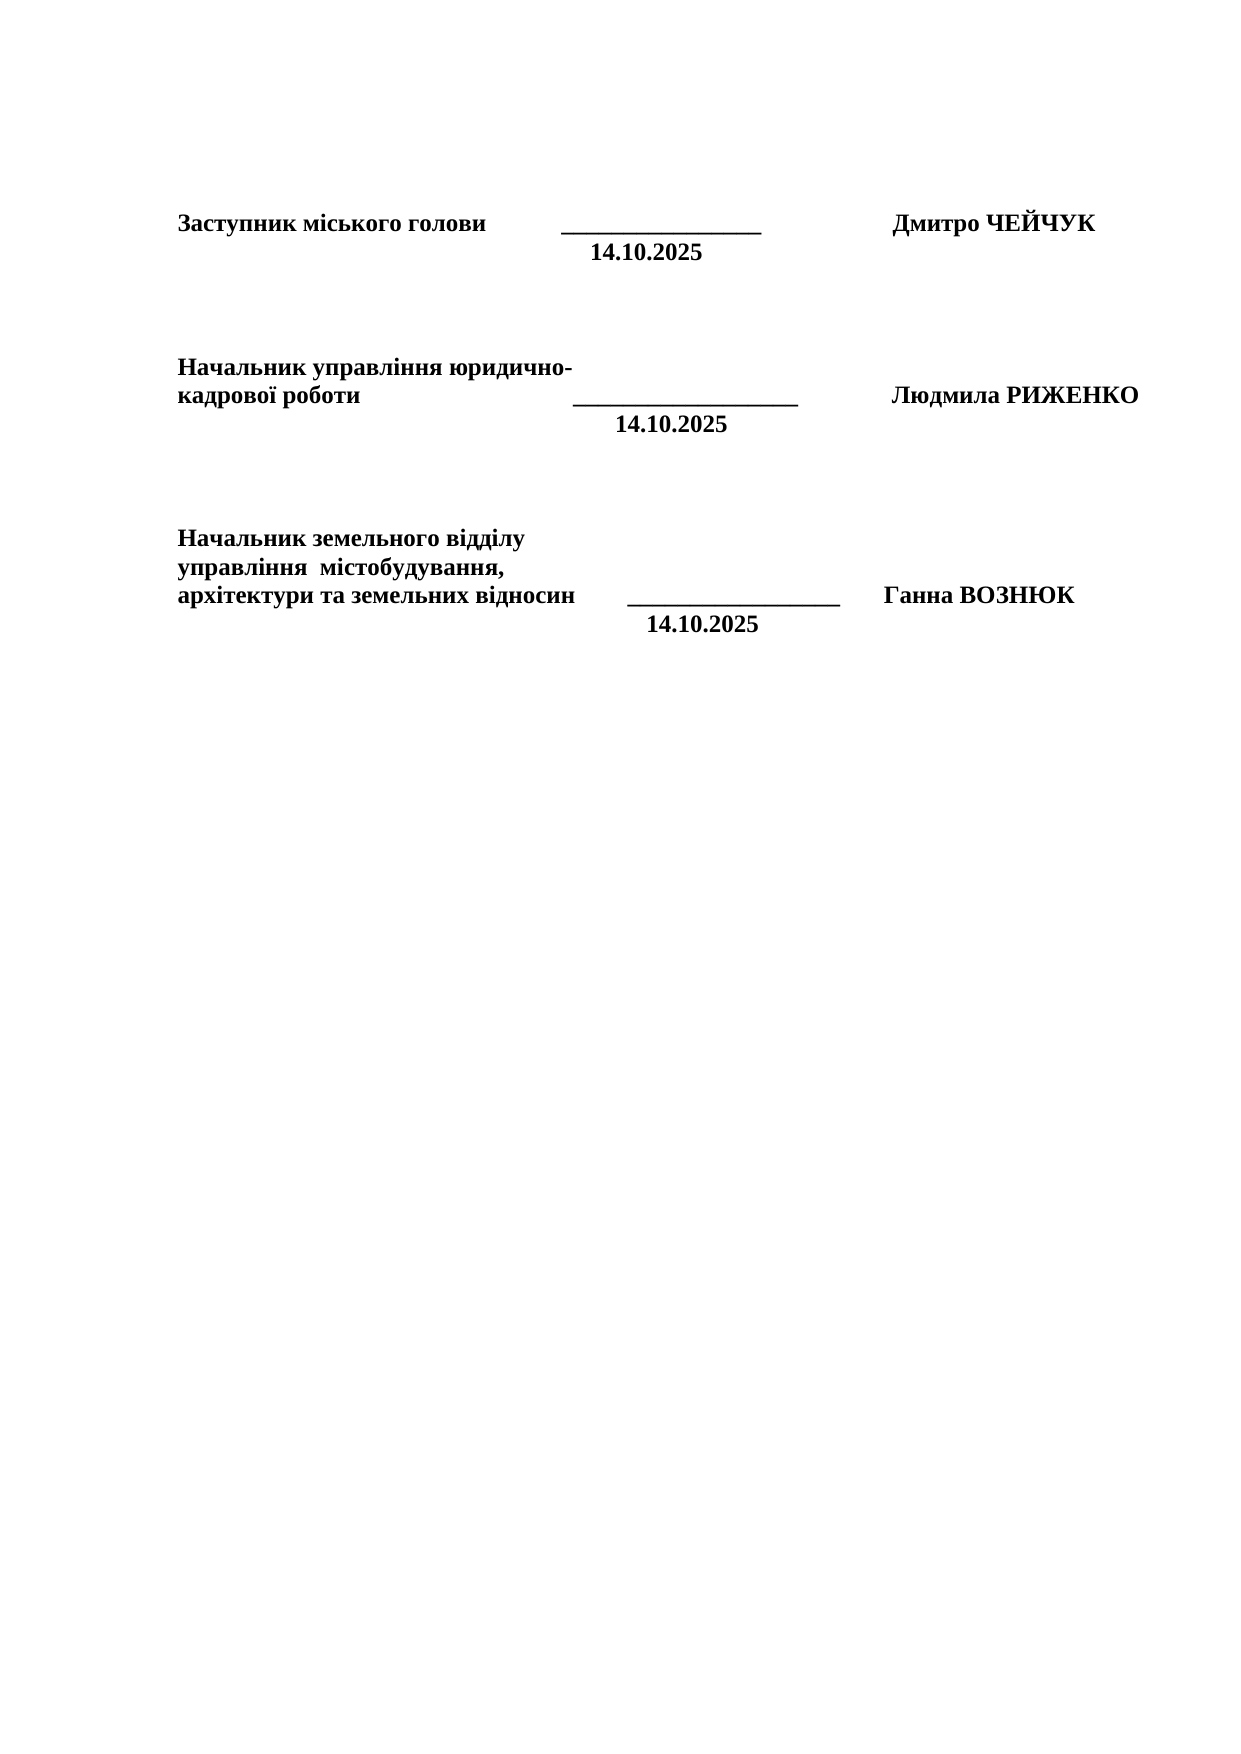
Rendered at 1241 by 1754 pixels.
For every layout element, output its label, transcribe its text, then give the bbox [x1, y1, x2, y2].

text управління містобудування, [177, 552, 1152, 580]
text Начальник управління юридично- [177, 323, 1152, 381]
text кадрової роботи __________________ Людмила РИЖЕНКО [177, 381, 1152, 409]
text 14.10.2025 [177, 609, 1152, 638]
text архітектури та земельних відносин _________________ Ганна ВОЗНЮК [177, 580, 1152, 609]
text 14.10.2025 [177, 409, 1152, 523]
text 14.10.2025 [177, 237, 1152, 266]
text Начальник земельного відділу [177, 523, 1152, 552]
text Заступник міського голови ________________ Дмитро ЧЕЙЧУК [177, 208, 1152, 237]
